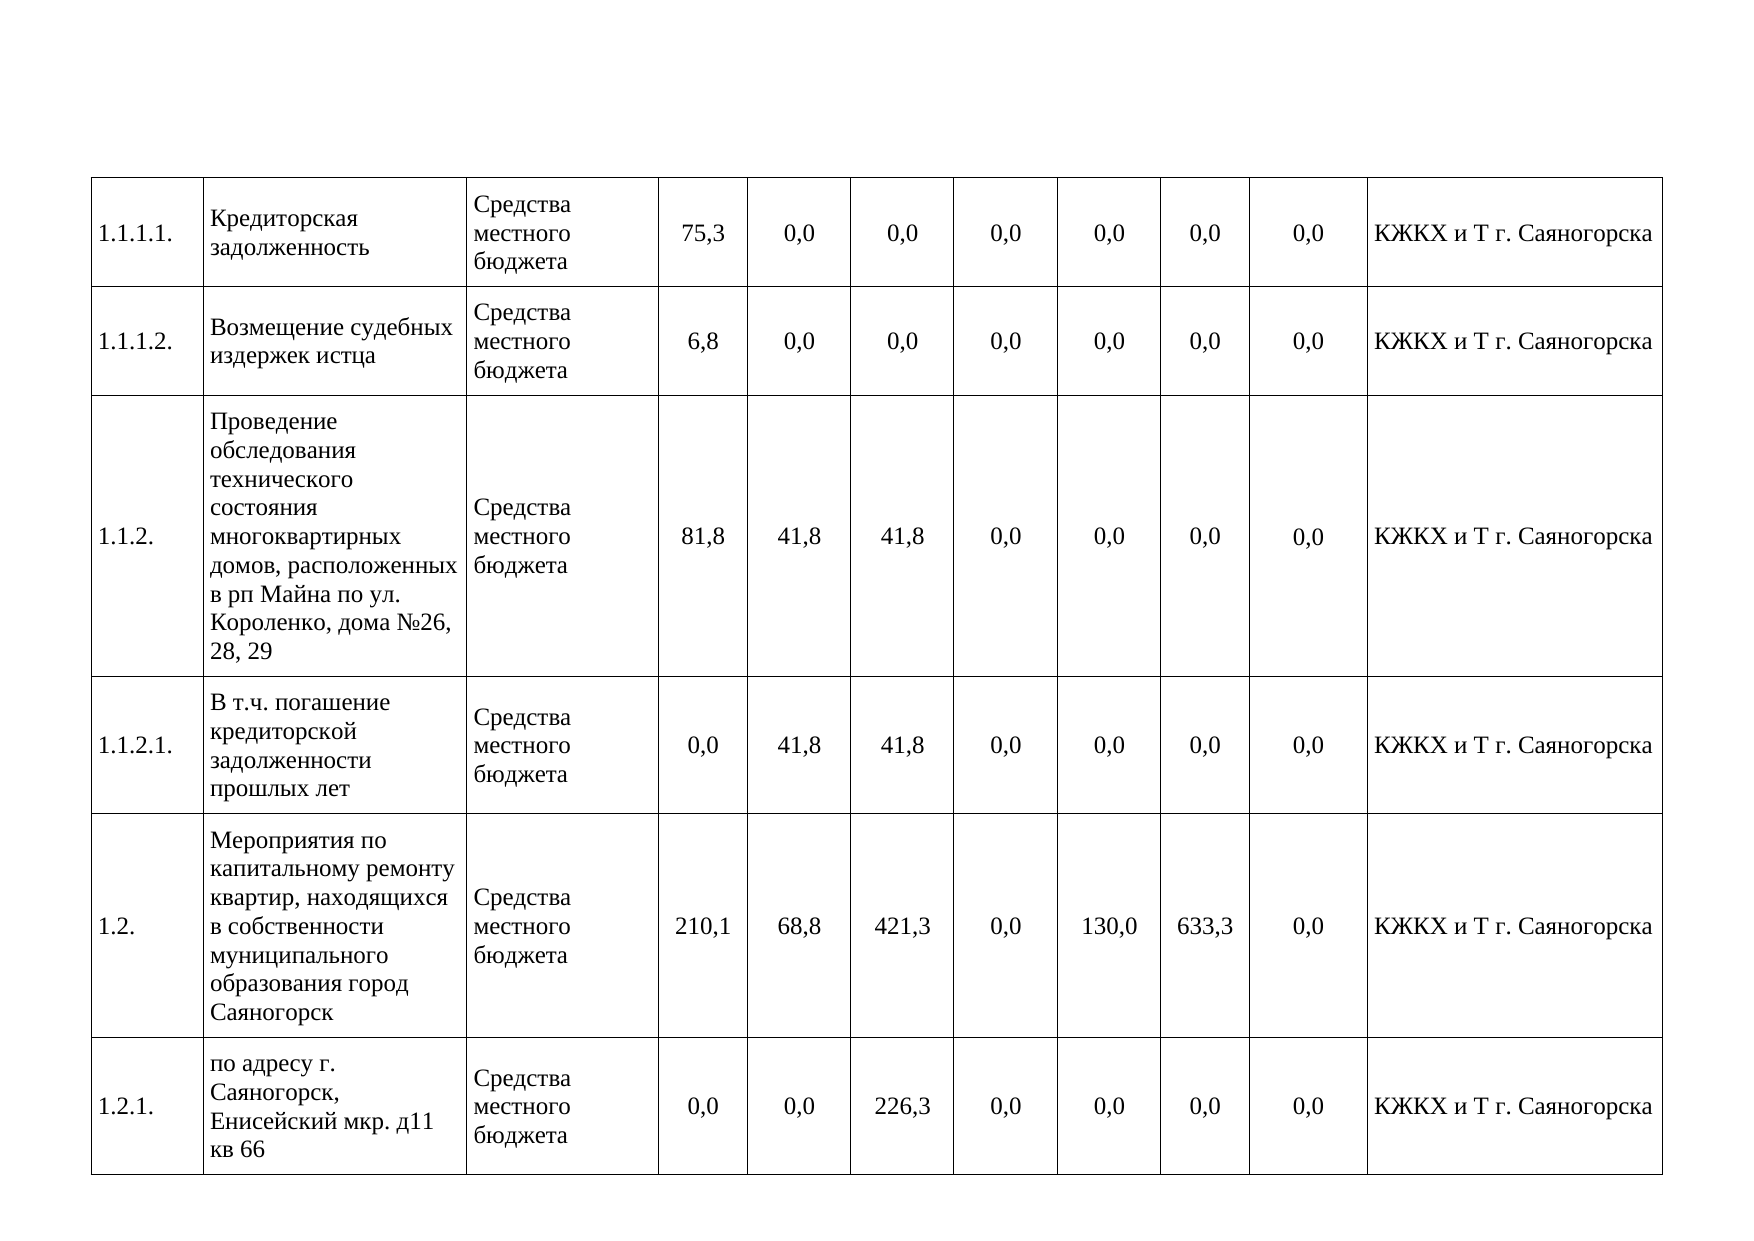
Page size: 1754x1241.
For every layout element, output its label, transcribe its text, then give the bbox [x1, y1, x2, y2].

table_cell Кредиторская задолженность [204, 178, 466, 286]
table_cell 0,0 [1161, 396, 1249, 676]
table_cell 0,0 [1250, 178, 1367, 286]
table_cell 1.1.2.1. [92, 677, 203, 813]
table_cell 0,0 [954, 178, 1057, 286]
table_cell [1368, 1038, 1662, 1174]
table_cell Проведение обследования технического состояния многоквартирных домов, расположенных в рп Майна по ул. Короленко, дома №26, 28, 29 [204, 396, 466, 676]
table_cell 0,0 [1161, 1038, 1249, 1174]
table_cell 210,1 [659, 814, 747, 1037]
table_cell 130,0 [1058, 814, 1160, 1037]
table_cell 0,0 [1250, 814, 1367, 1037]
table_cell 0,0 [1250, 1038, 1367, 1174]
table_cell 0,0 [954, 814, 1057, 1037]
table_cell 0,0 [748, 1038, 850, 1174]
table_cell 0,0 [851, 287, 953, 394]
table_cell по адресу г. Саяногорск, Енисейский мкр. д11 кв 66 [204, 1038, 466, 1174]
table_cell 0,0 [1161, 677, 1249, 813]
table_cell 421,3 [851, 814, 953, 1037]
table_cell 0,0 [1250, 396, 1367, 676]
table_cell 1.2. [92, 814, 203, 1037]
table_cell 0,0 [1161, 287, 1249, 394]
table_cell КЖКХ и Т г. Саяногорска [1368, 677, 1662, 813]
table_cell 0,0 [1250, 287, 1367, 394]
table_cell 0,0 [954, 677, 1057, 813]
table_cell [1368, 178, 1662, 286]
table_cell 0,0 [1058, 178, 1160, 286]
table_cell 1.1.2. [92, 396, 203, 676]
table_cell 0,0 [851, 178, 953, 286]
table_cell 0,0 [954, 1038, 1057, 1174]
table_cell 81,8 [659, 396, 747, 676]
table_cell 0,0 [954, 287, 1057, 394]
table_cell Средства местного бюджета [467, 677, 658, 813]
table_cell 0,0 [748, 287, 850, 394]
table_cell Возмещение судебных издержек истца [204, 287, 466, 394]
table_cell 0,0 [659, 1038, 747, 1174]
table_cell Средства местного бюджета [467, 287, 658, 394]
table_cell В т.ч. погашение кредиторской задолженности прошлых лет [204, 677, 466, 813]
table_cell Мероприятия по капитальному ремонту квартир, находящихся в собственности муниципального образования город Саяногорск [204, 814, 466, 1037]
table_cell КЖКХ и Т г. Саяногорска [1368, 287, 1662, 394]
table_cell 633,3 [1161, 814, 1249, 1037]
table_cell 41,8 [748, 396, 850, 676]
table_cell 1.1.1.1. [92, 178, 203, 286]
table_cell 1.1.1.2. [92, 287, 203, 394]
table_cell 6,8 [659, 287, 747, 394]
table_cell 0,0 [748, 178, 850, 286]
table_cell 0,0 [1161, 178, 1249, 286]
table_cell 0,0 [1058, 396, 1160, 676]
table_cell Средства местного бюджета [467, 396, 658, 676]
table_cell 0,0 [659, 677, 747, 813]
table_cell КЖКХ и Т г. Саяногорска [1368, 814, 1662, 1037]
table_cell 75,3 [659, 178, 747, 286]
table_cell 41,8 [851, 677, 953, 813]
table_cell 41,8 [748, 677, 850, 813]
table_cell 226,3 [851, 1038, 953, 1174]
table_cell 0,0 [1058, 1038, 1160, 1174]
table_cell 68,8 [748, 814, 850, 1037]
table_cell КЖКХ и Т г. Саяногорска [1368, 396, 1662, 676]
table_cell 1.2.1. [92, 1038, 203, 1174]
table_cell 0,0 [1250, 677, 1367, 813]
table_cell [467, 178, 658, 286]
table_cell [467, 1038, 658, 1174]
table_cell 0,0 [1058, 287, 1160, 394]
table_cell Средства местного бюджета [467, 814, 658, 1037]
table_cell 0,0 [954, 396, 1057, 676]
table_cell 41,8 [851, 396, 953, 676]
table_cell 0,0 [1058, 677, 1160, 813]
